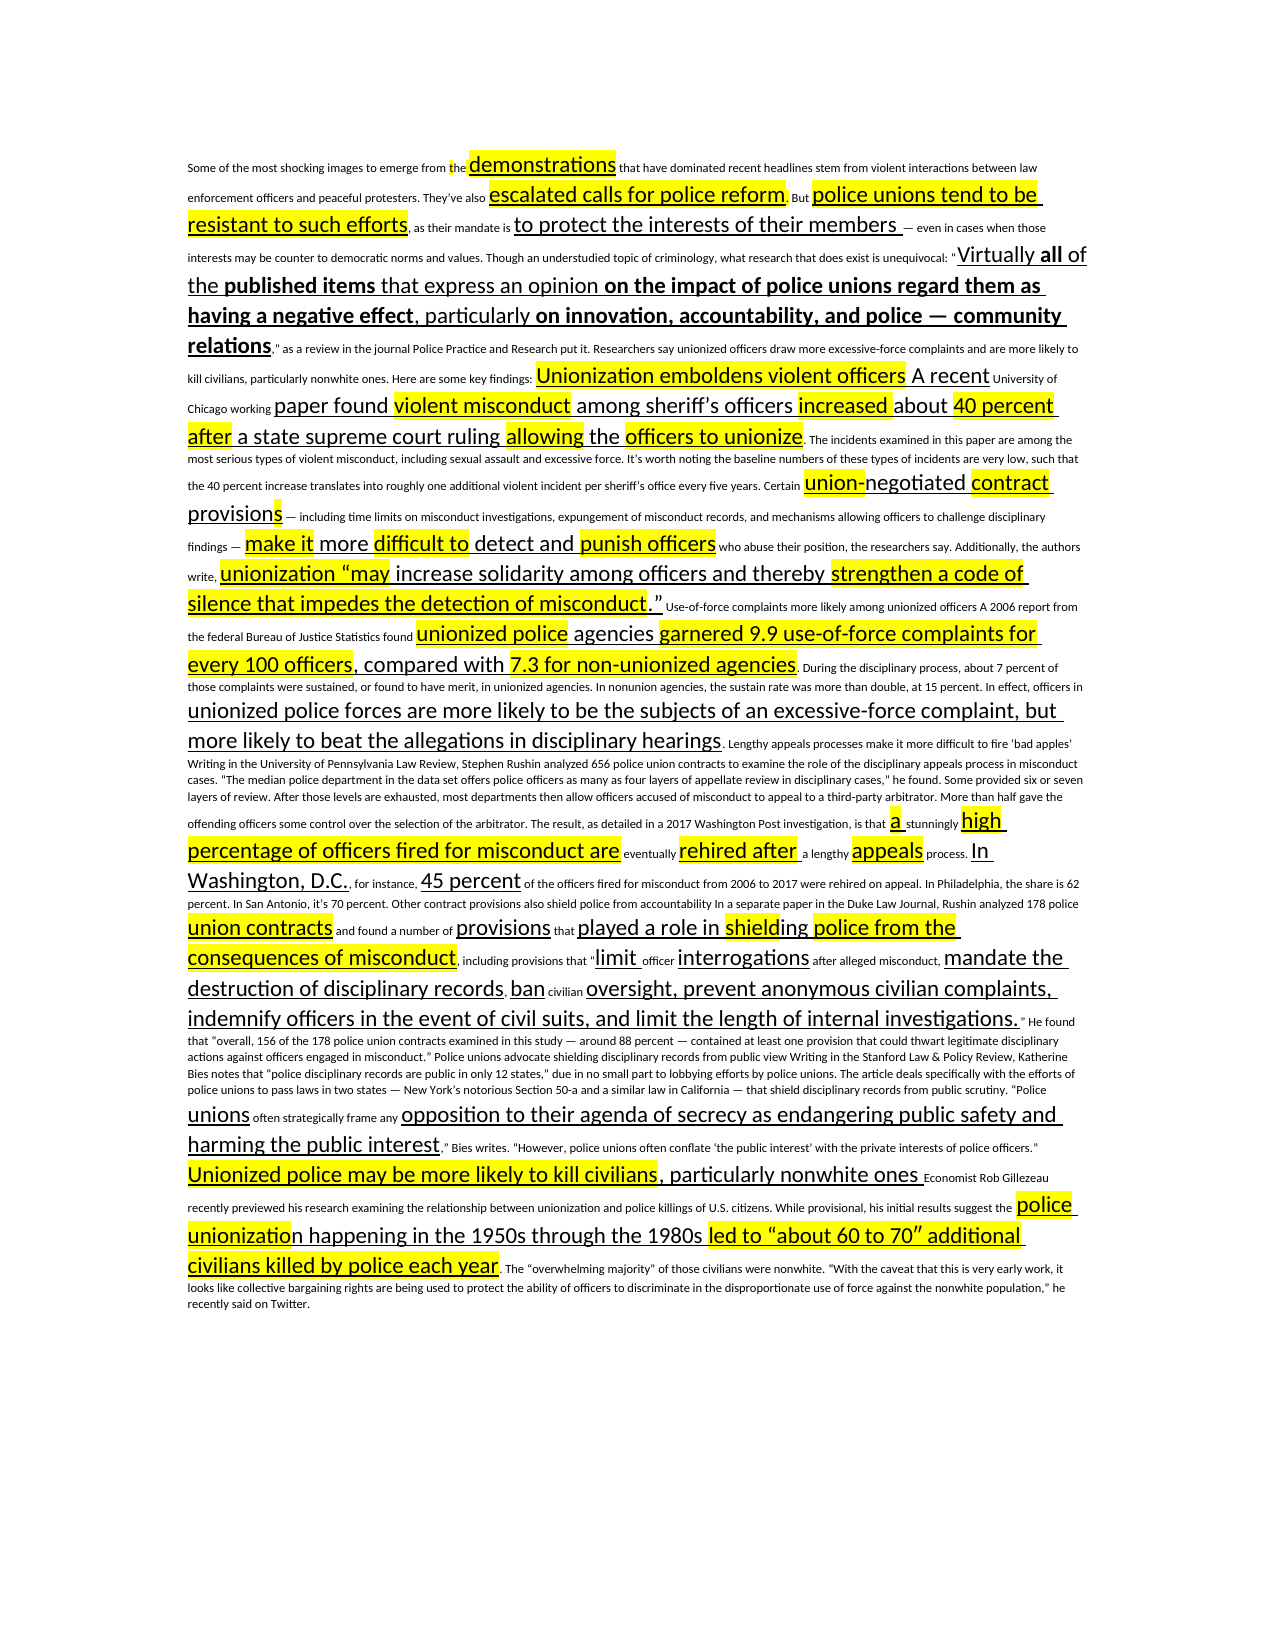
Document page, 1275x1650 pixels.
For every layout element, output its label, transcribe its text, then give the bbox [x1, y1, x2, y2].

text Some of the most shocking images to emerge from the demonstrations that have dominated recent headlines stem from violent interactions between law enforcement officers and peaceful protesters. They’ve also escalated calls for police reform. But police unions tend to be resistant to such efforts, as their mandate is to protect the interests of their members — even in cases when those interests may be counter to democratic norms and values. Though an understudied topic of criminology, what research that does exist is unequivocal: “Virtually all of the published items that express an opinion on the impact of police unions regard them as having a negative effect, particularly on innovation, accountability, and police — community relations,” as a review in the journal Police Practice and Research put it. Researchers say unionized officers draw more excessive-force complaints and are more likely to kill civilians, particularly nonwhite ones. Here are some key findings: Unionization emboldens violent officers A recent University of Chicago working paper found violent misconduct among sheriff’s officers increased about 40 percent after a state supreme court ruling allowing the officers to unionize. The incidents examined in this paper are among the most serious types of violent misconduct, including sexual assault and excessive force. It’s worth noting the baseline numbers of these types of incidents are very low, such that the 40 percent increase translates into roughly one additional violent incident per sheriff’s office every five years. Certain union-negotiated contract provisions — including time limits on misconduct investigations, expungement of misconduct records, and mechanisms allowing officers to challenge disciplinary findings — make it more difficult to detect and punish officers who abuse their position, the researchers say. Additionally, the authors write, unionization “may increase solidarity among officers and thereby strengthen a code of silence that impedes the detection of misconduct.” Use-of-force complaints more likely among unionized officers A 2006 report from the federal Bureau of Justice Statistics found unionized police agencies garnered 9.9 use-of-force complaints for every 100 officers, compared with 7.3 for non-unionized agencies. During the disciplinary process, about 7 percent of those complaints were sustained, or found to have merit, in unionized agencies. In nonunion agencies, the sustain rate was more than double, at 15 percent. In effect, officers in unionized police forces are more likely to be the subjects of an excessive-force complaint, but more likely to beat the allegations in disciplinary hearings. Lengthy appeals processes make it more difficult to fire ‘bad apples’ Writing in the University of Pennsylvania Law Review, Stephen Rushin analyzed 656 police union contracts to examine the role of the disciplinary appeals process in misconduct cases. “The median police department in the data set offers police officers as many as four layers of appellate review in disciplinary cases,” he found. Some provided six or seven layers of review. After those levels are exhausted, most departments then allow officers accused of misconduct to appeal to a third-party arbitrator. More than half gave the offending officers some control over the selection of the arbitrator. The result, as detailed in a 2017 Washington Post investigation, is that a stunningly high percentage of officers fired for misconduct are eventually rehired after a lengthy appeals process. In Washington, D.C., for instance, 45 percent of the officers fired for misconduct from 2006 to 2017 were rehired on appeal. In Philadelphia, the share is 62 percent. In San Antonio, it’s 70 percent. Other contract provisions also shield police from accountability In a separate paper in the Duke Law Journal, Rushin analyzed 178 police union contracts and found a number of provisions that played a role in shielding police from the consequences of misconduct, including provisions that “limit officer interrogations after alleged misconduct, mandate the destruction of disciplinary records, ban civilian oversight, prevent anonymous civilian complaints, indemnify officers in the event of civil suits, and limit the length of internal investigations.” He found that “overall, 156 of the 178 police union contracts examined in this study — around 88 percent — contained at least one provision that could thwart legitimate disciplinary actions against officers engaged in misconduct.” Police unions advocate shielding disciplinary records from public view Writing in the Stanford Law & Policy Review, Katherine Bies notes that “police disciplinary records are public in only 12 states,” due in no small part to lobbying efforts by police unions. The article deals specifically with the efforts of police unions to pass laws in two states — New York’s notorious Section 50-a and a similar law in California — that shield disciplinary records from public scrutiny. “Police unions often strategically frame any opposition to their agenda of secrecy as endangering public safety and harming the public interest,” Bies writes. “However, police unions often conflate ‘the public interest’ with the private interests of police officers.” Unionized police may be more likely to kill civilians, particularly nonwhite ones Economist Rob Gillezeau recently previewed his research examining the relationship between unionization and police killings of U.S. citizens. While provisional, his initial results suggest the police unionization happening in the 1950s through the 1980s led to “about 60 to 70″ additional civilians killed by police each year. The “overwhelming majority” of those civilians were nonwhite. “With the caveat that this is very early work, it looks like collective bargaining rights are being used to protect the ability of officers to discriminate in the disproportionate use of force against the nonwhite population,” he recently said on Twitter. [187, 150, 1087, 1312]
